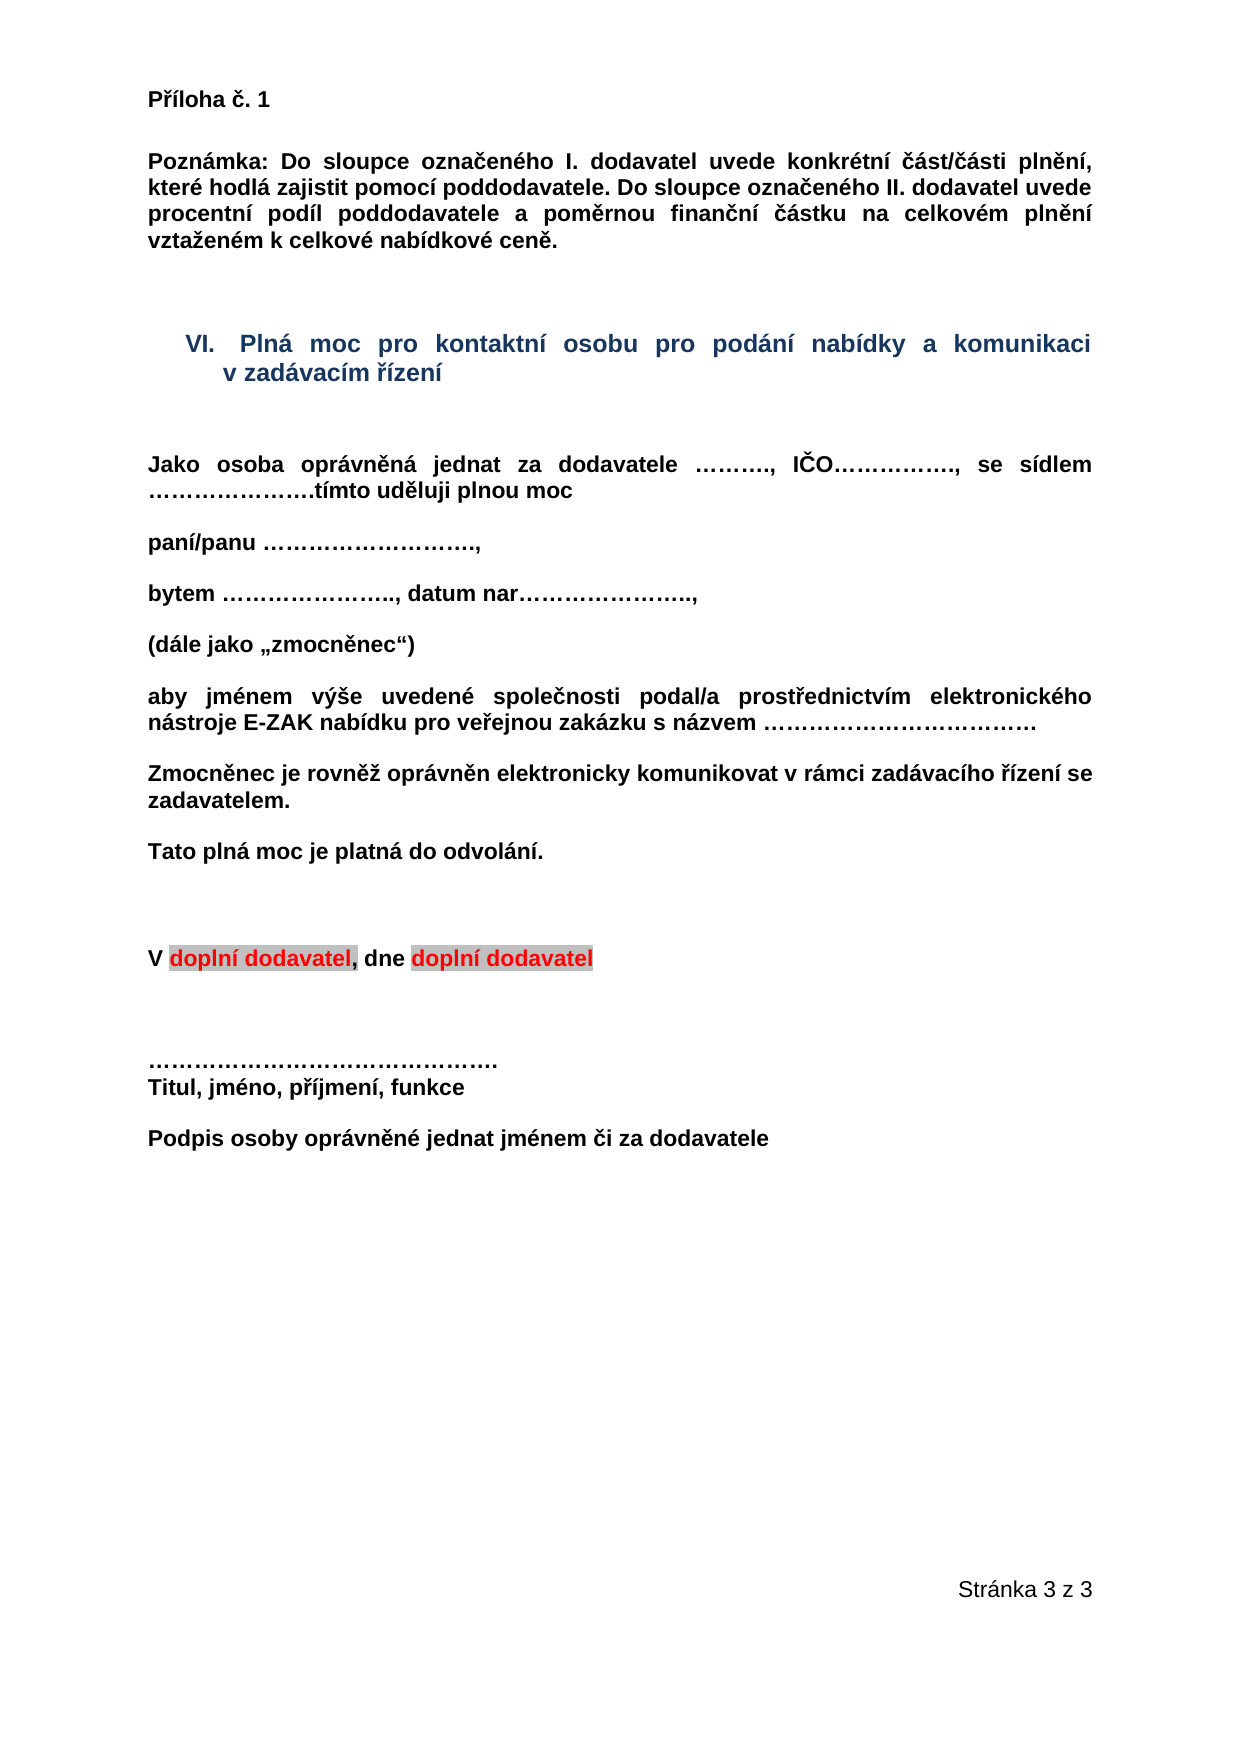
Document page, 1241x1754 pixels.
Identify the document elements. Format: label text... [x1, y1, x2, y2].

text Jako osoba oprávněná jednat za dodavatele ………., IČO……………., se sídlem ………………….tímto uděluji plnou moc [148, 451, 1093, 503]
text paní/panu ………………………., [148, 528, 1093, 555]
text ………………………………………. Titul, jméno, příjmení, funkce [148, 1047, 1093, 1100]
text Zmocněnec je rovněž oprávněn elektronicky komunikovat v rámci zadávacího řízení se zadavatelem. [148, 760, 1093, 813]
text V doplní dodavatel, dne doplní dodavatel [148, 944, 1093, 971]
text (dále jako „zmocněnec“) [148, 631, 1093, 658]
subtitle Plná moc pro kontaktní osobu pro podání nabídky a komunikaci v zadávacím řízení [185, 329, 1093, 387]
text bytem ………………….., datum nar………………….., [148, 580, 1093, 606]
text aby jménem výše uvedené společnosti podal/a prostřednictvím elektronického nástroje E-ZAK nabídku pro veřejnou zakázku s názvem ……………………………… [148, 683, 1093, 735]
text Poznámka: Do sloupce označeného I. dodavatel uvede konkrétní část/části plnění, které hodlá zajistit pomocí poddodavatele. Do sloupce označeného II. dodavatel uvede procentní podíl poddodavatele a poměrnou finanční částku na celkovém plnění vztaženém k celkové nabídkové ceně. [148, 148, 1093, 253]
text Tato plná moc je platná do odvolání. [148, 838, 1093, 864]
text Podpis osoby oprávněné jednat jménem či za dodavatele [148, 1125, 1093, 1151]
